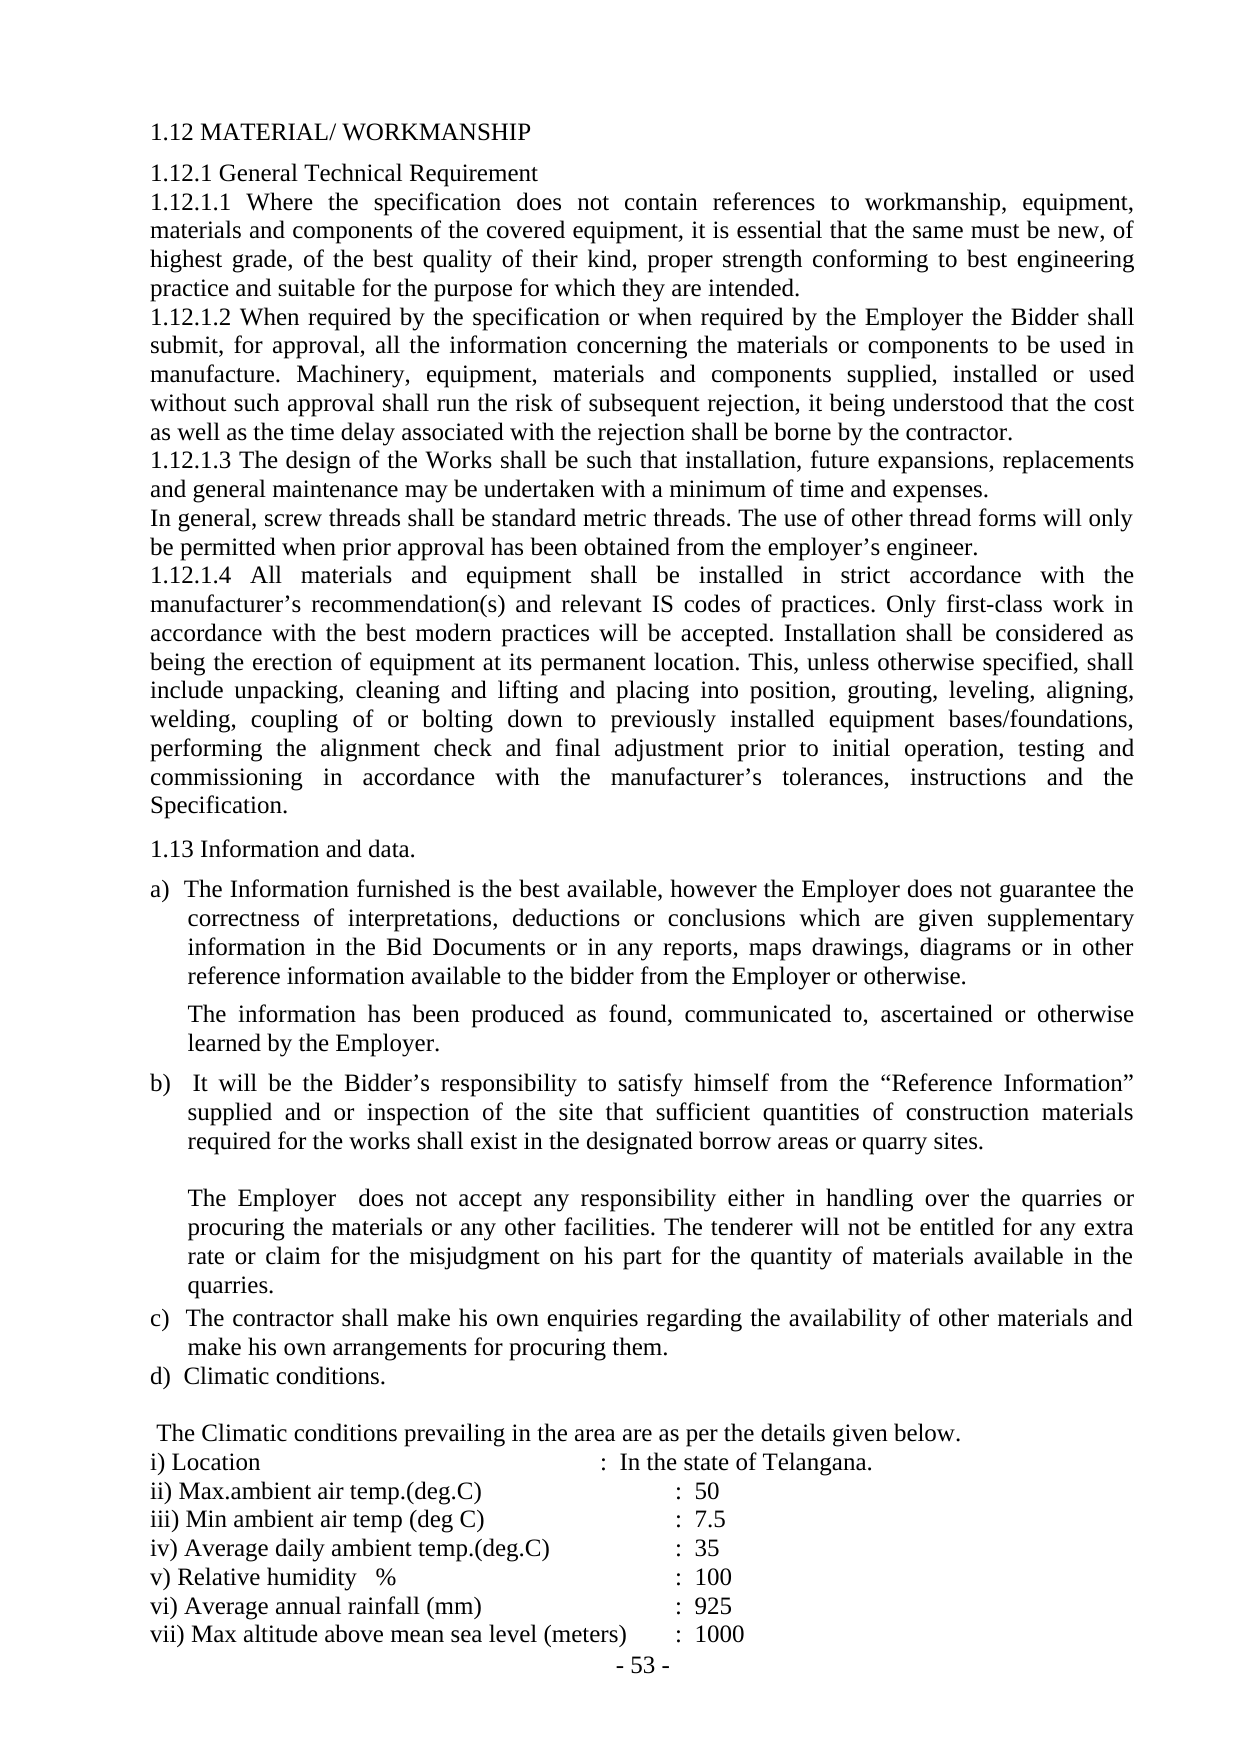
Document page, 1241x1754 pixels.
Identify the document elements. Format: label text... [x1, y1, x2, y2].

text 1.12.1.4 All materials and equipment shall be installed in strict accordance with the manufacturer’s recommendation(s) and relevant IS codes of practices. Only first-class work in accordance with the best modern practices will be accepted. Installation shall be considered as being the erection of equipment at its permanent location. This, unless otherwise specified, shall include unpacking, cleaning and lifting and placing into position, grouting, leveling, aligning, welding, coupling of or bolting down to previously installed equipment bases/foundations, performing the alignment check and final adjustment prior to initial operation, testing and commissioning in accordance with the manufacturer’s tolerances, instructions and the Specification. [150, 561, 1135, 819]
text 1.12.1 General Technical Requirement [150, 158, 1135, 187]
text 1.12.1.2 When required by the specification or when required by the Employer the Bidder shall submit, for approval, all the information concerning the materials or components to be used in manufacture. Machinery, equipment, materials and components supplied, installed or used without such approval shall run the risk of subsequent rejection, it being understood that the cost as well as the time delay associated with the rejection shall be borne by the contractor. [150, 302, 1135, 446]
text 1.12.1.3 The design of the Works shall be such that installation, future expansions, replacements and general maintenance may be undertaken with a minimum of time and expenses. [150, 446, 1135, 503]
text The Employer does not accept any responsibility either in handling over the quarries or procuring the materials or any other facilities. The tenderer will not be entitled for any extra rate or claim for the misjudgment on his part for the quantity of materials available in the quarries. [187, 1183, 1135, 1298]
text 1.12.1.1 Where the specification does not contain references to workmanship, equipment, materials and components of the covered equipment, it is essential that the same must be new, of highest grade, of the best quality of their kind, proper strength conforming to best engineering practice and suitable for the purpose for which they are intended. [150, 187, 1135, 302]
text b) It will be the Bidder’s responsibility to satisfy himself from the “Reference Information” supplied and or inspection of the site that sufficient quantities of construction materials required for the works shall exist in the designated borrow areas or quarry sites. [150, 1068, 1135, 1155]
text The Climatic conditions prevailing in the area are as per the details given below. [150, 1418, 1135, 1447]
text d) Climatic conditions. [150, 1361, 1135, 1389]
text iv) Average daily ambient temp.(deg.C) : 35 [150, 1533, 1135, 1562]
text 1.12 MATERIAL/ WORKMANSHIP [150, 117, 1135, 146]
text iii) Min ambient air temp (deg C) : 7.5 [150, 1504, 1135, 1533]
text The information has been produced as found, communicated to, ascertained or otherwise learned by the Employer. [187, 999, 1135, 1057]
text v) Relative humidity % : 100 [150, 1562, 1135, 1591]
text ii) Max.ambient air temp.(deg.C) : 50 [150, 1476, 1135, 1504]
text a) The Information furnished is the best available, however the Employer does not guarantee the correctness of interpretations, deductions or conclusions which are given supplementary information in the Bid Documents or in any reports, maps drawings, diagrams or in other reference information available to the bidder from the Employer or otherwise. [150, 874, 1135, 989]
text vii) Max altitude above mean sea level (meters) : 1000 [150, 1619, 1135, 1648]
list 1.13 Information and data. [150, 834, 1135, 862]
text vi) Average annual rainfall (mm) : 925 [150, 1591, 1135, 1619]
text In general, screw threads shall be standard metric threads. The use of other thread forms will only be permitted when prior approval has been obtained from the employer’s engineer. [150, 503, 1135, 561]
text i) Location : In the state of Telangana. [150, 1447, 1135, 1476]
text c) The contractor shall make his own enquiries regarding the availability of other materials and make his own arrangements for procuring them. [150, 1303, 1135, 1361]
